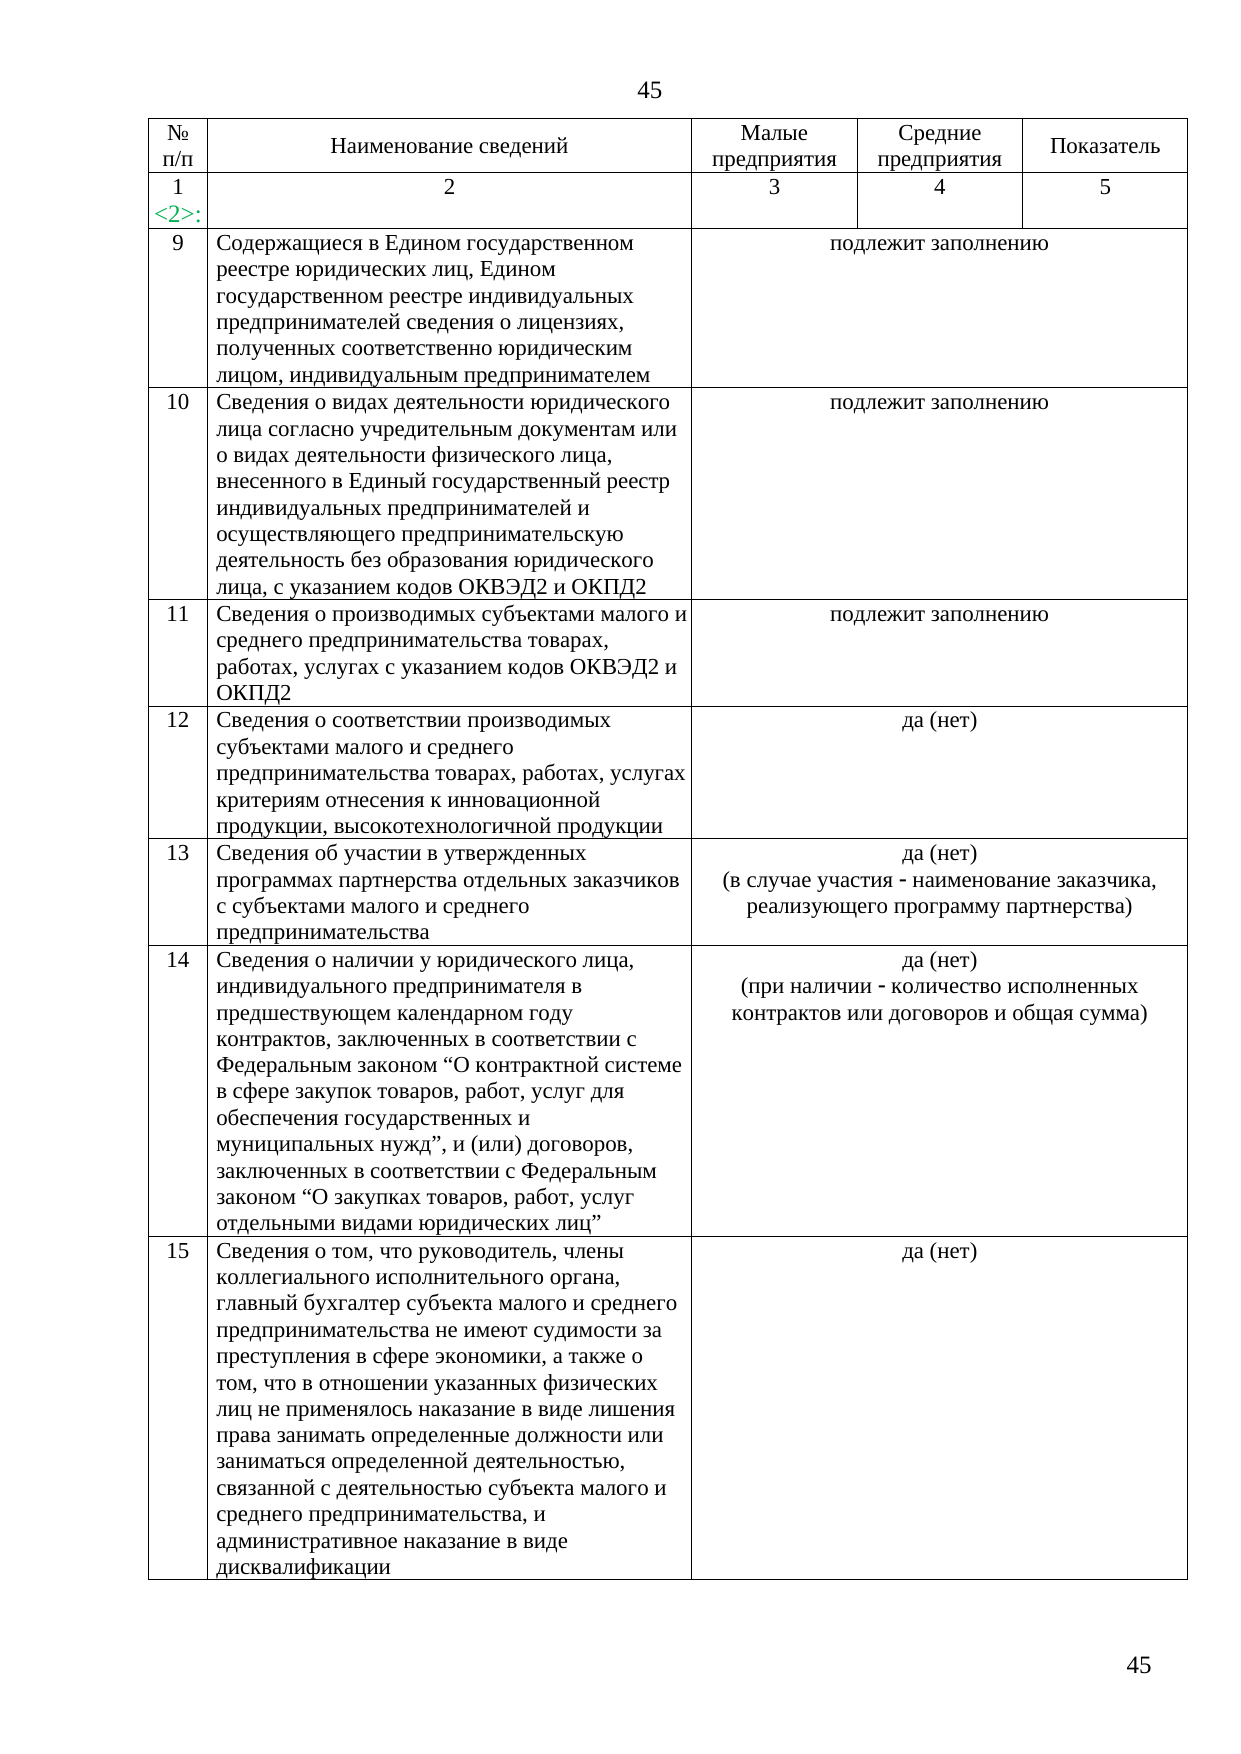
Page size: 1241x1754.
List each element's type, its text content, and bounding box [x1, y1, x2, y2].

table_cell 1 <2>: [149, 173, 207, 228]
table_cell Сведения о видах деятельности юридического лица согласно учредительным документам или о видах деятельности физического лица, внесенного в Единый государственный реестр индивидуальных предпринимателей и осуществляющего предпринимательскую деятельность без образования юридического лица, с указанием кодов ОКВЭД2 и ОКПД2 [208, 388, 691, 599]
table_cell Сведения о том, что руководитель, члены коллегиального исполнительного органа, главный бухгалтер субъекта малого и среднего предпринимательства не имеют судимости за преступления в сфере экономики, а также о том, что в отношении указанных физических лиц не применялось наказание в виде лишения права занимать определенные должности или заниматься определенной деятельностью, связанной с деятельностью субъекта малого и среднего предпринимательства, и административное наказание в виде дисквалификации [208, 1237, 691, 1579]
table_cell 13 [149, 839, 207, 945]
table_cell да (нет) [692, 1237, 1187, 1579]
table_cell 2 [208, 173, 691, 228]
table_cell 9 [149, 229, 207, 387]
table_cell 4 [858, 173, 1022, 228]
table_cell 14 [149, 946, 207, 1236]
table_header № п/п [149, 119, 207, 172]
table_cell да (нет) [692, 707, 1187, 838]
table_header Малые предприятия [692, 119, 857, 172]
table_cell 11 [149, 600, 207, 706]
table_cell Сведения о наличии у юридического лица, индивидуального предпринимателя в предшествующем календарном году контрактов, заключенных в соответствии с Федеральным законом “О контрактной системе в сфере закупок товаров, работ, услуг для обеспечения государственных и муниципальных нужд”, и (или) договоров, заключенных в соответствии с Федеральным законом “О закупках товаров, работ, услуг отдельными видами юридических лиц” [208, 946, 691, 1236]
table_cell 3 [692, 173, 857, 228]
table_cell подлежит заполнению [692, 229, 1187, 387]
table_cell подлежит заполнению [692, 600, 1187, 706]
table_cell Содержащиеся в Едином государственном реестре юридических лиц, Едином государственном реестре индивидуальных предпринимателей сведения о лицензиях, полученных соответственно юридическим лицом, индивидуальным предпринимателем [208, 229, 691, 387]
table_cell Сведения об участии в утвержденных программах партнерства отдельных заказчиков с субъектами малого и среднего предпринимательства [208, 839, 691, 945]
table_cell 5 [1023, 173, 1187, 228]
table_cell Сведения о производимых субъектами малого и среднего предпринимательства товарах, работах, услугах с указанием кодов ОКВЭД2 и ОКПД2 [208, 600, 691, 706]
table_cell да (нет) (при наличии количество исполненных контрактов или договоров и общая сумма) [692, 946, 1187, 1236]
table_cell 12 [149, 707, 207, 838]
table_cell Сведения о соответствии производимых субъектами малого и среднего предпринимательства товарах, работах, услугах критериям отнесения к инновационной продукции, высокотехнологичной продукции [208, 707, 691, 838]
table_header Показатель [1023, 119, 1187, 172]
table_cell подлежит заполнению [692, 388, 1187, 599]
table_cell да (нет) (в случае участия наименование заказчика, реализующего программу партнерства) [692, 839, 1187, 945]
table_header Средние предприятия [858, 119, 1022, 172]
table_cell 10 [149, 388, 207, 599]
table_header Наименование сведений [208, 119, 691, 172]
table_cell 15 [149, 1237, 207, 1579]
